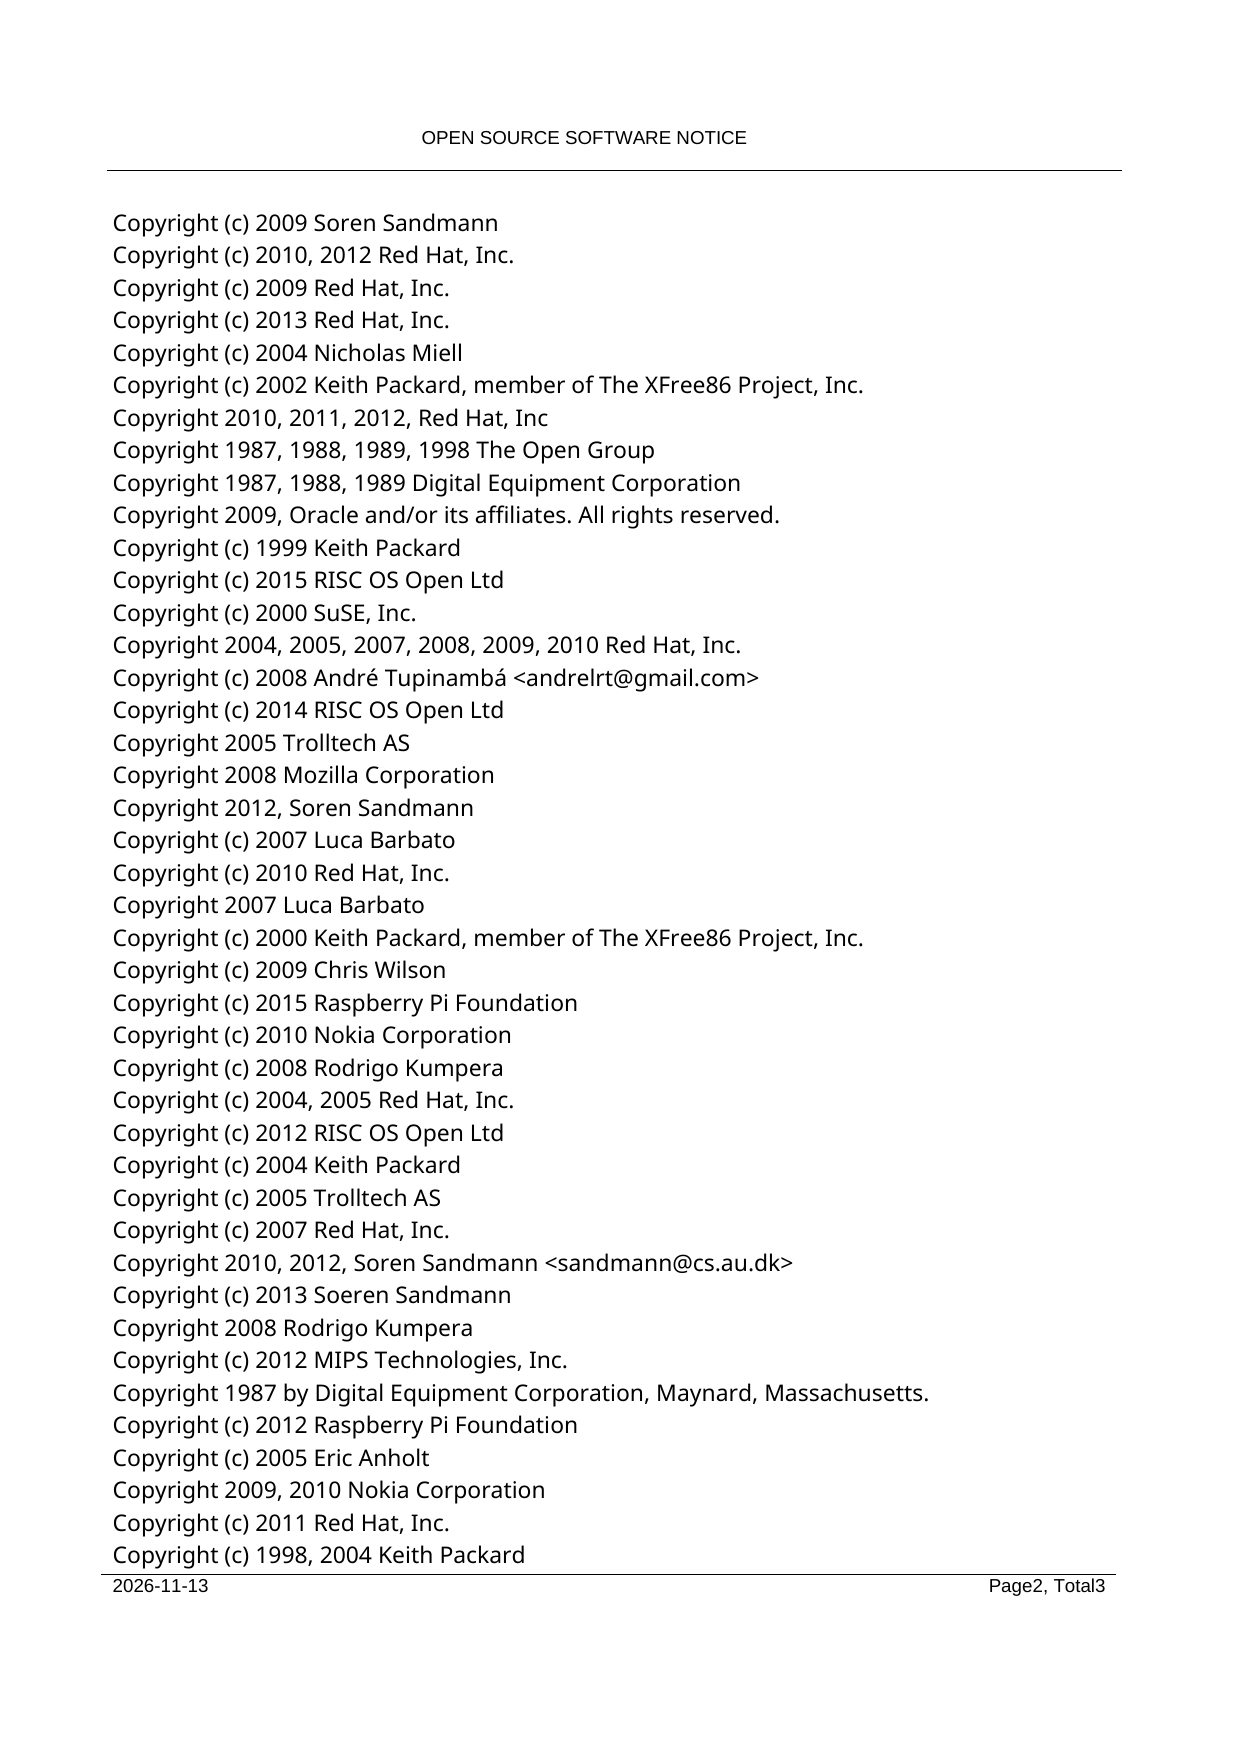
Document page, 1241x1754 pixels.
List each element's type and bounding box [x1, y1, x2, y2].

text [112, 206, 1128, 1571]
